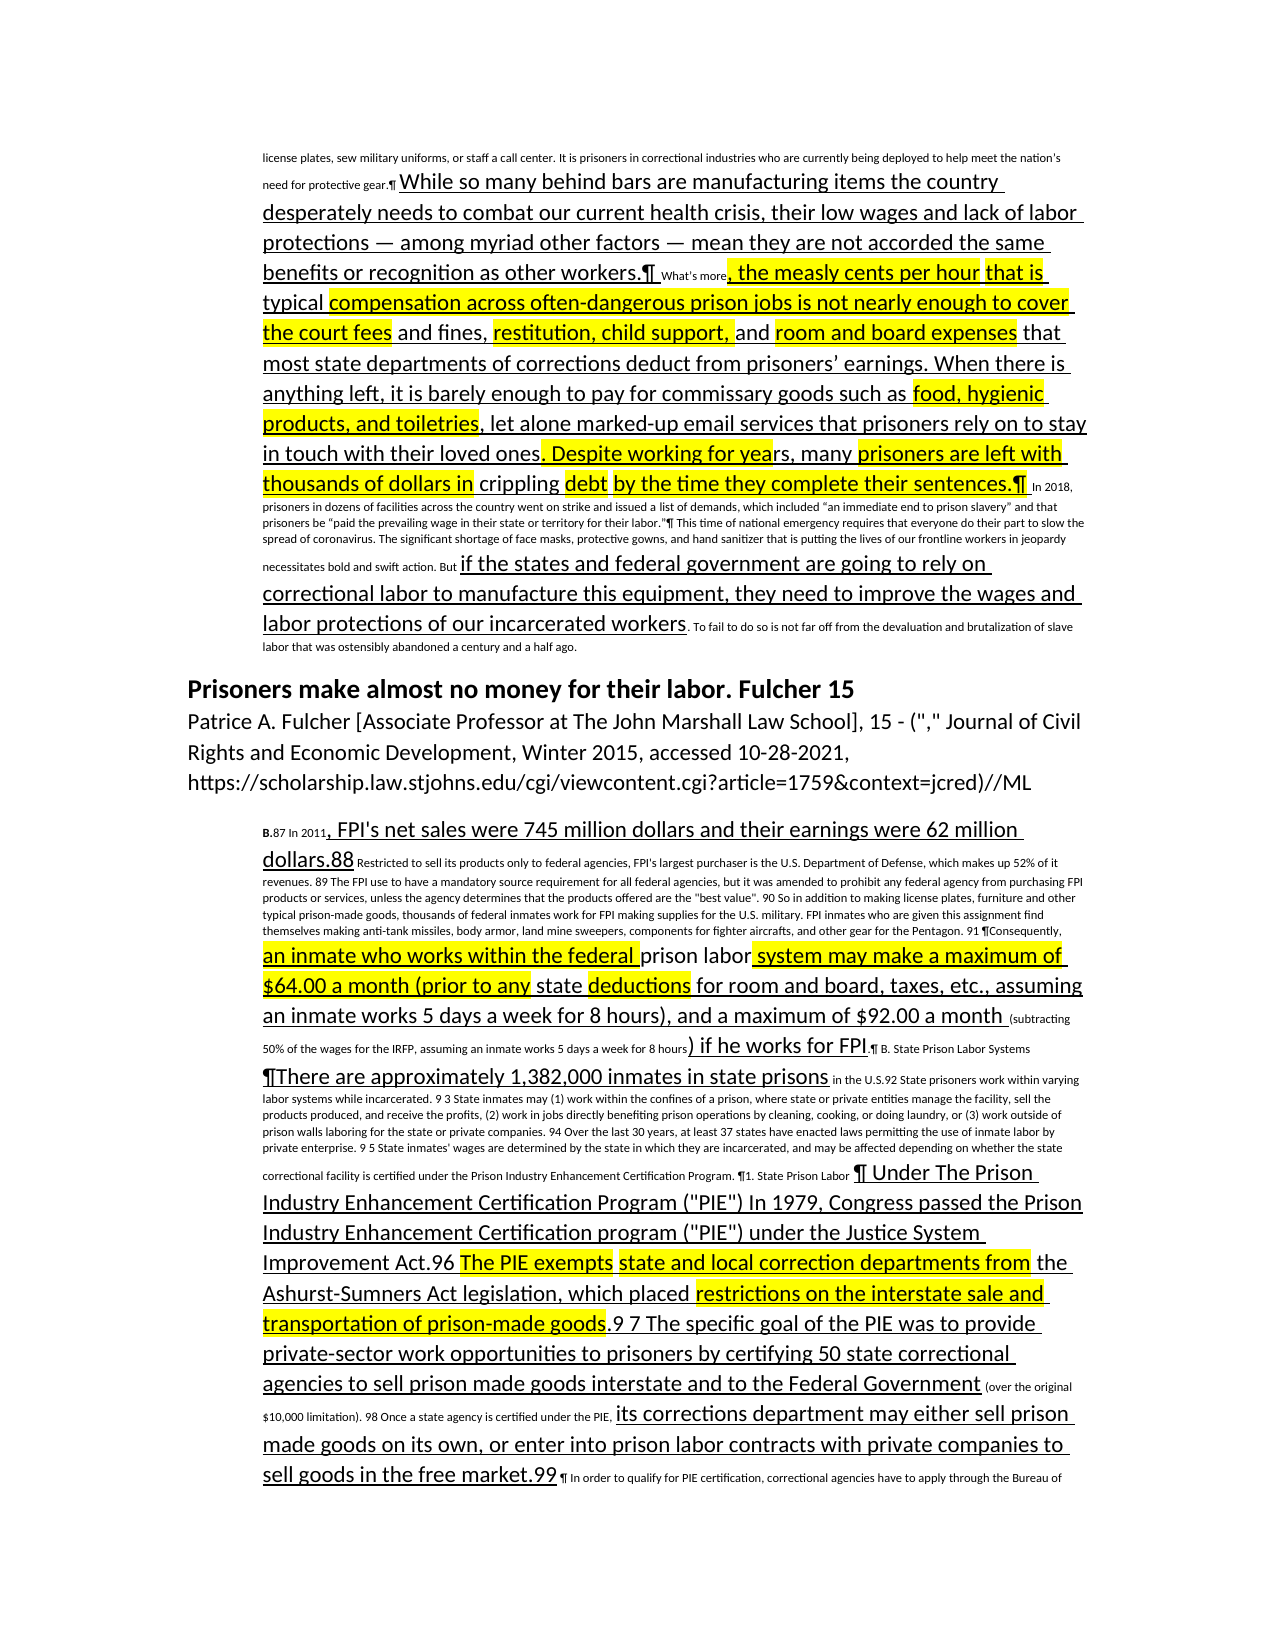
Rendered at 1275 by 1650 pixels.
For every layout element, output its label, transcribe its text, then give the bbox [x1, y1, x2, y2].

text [262, 815, 1087, 1488]
text Patrice A. Fulcher [Associate Professor at The John Marshall Law School], 15 - ("," Journal of Civil Rights and Economic Development, Winter 2015, accessed 10-28-2021, https://scholarship.law.stjohns.edu/cgi/viewcontent.cgi?article=1759&context=jcred)//ML [187, 707, 1087, 796]
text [262, 150, 1087, 433]
subtitle Prisoners make almost no money for their labor. Fulcher 15 [187, 672, 1087, 705]
